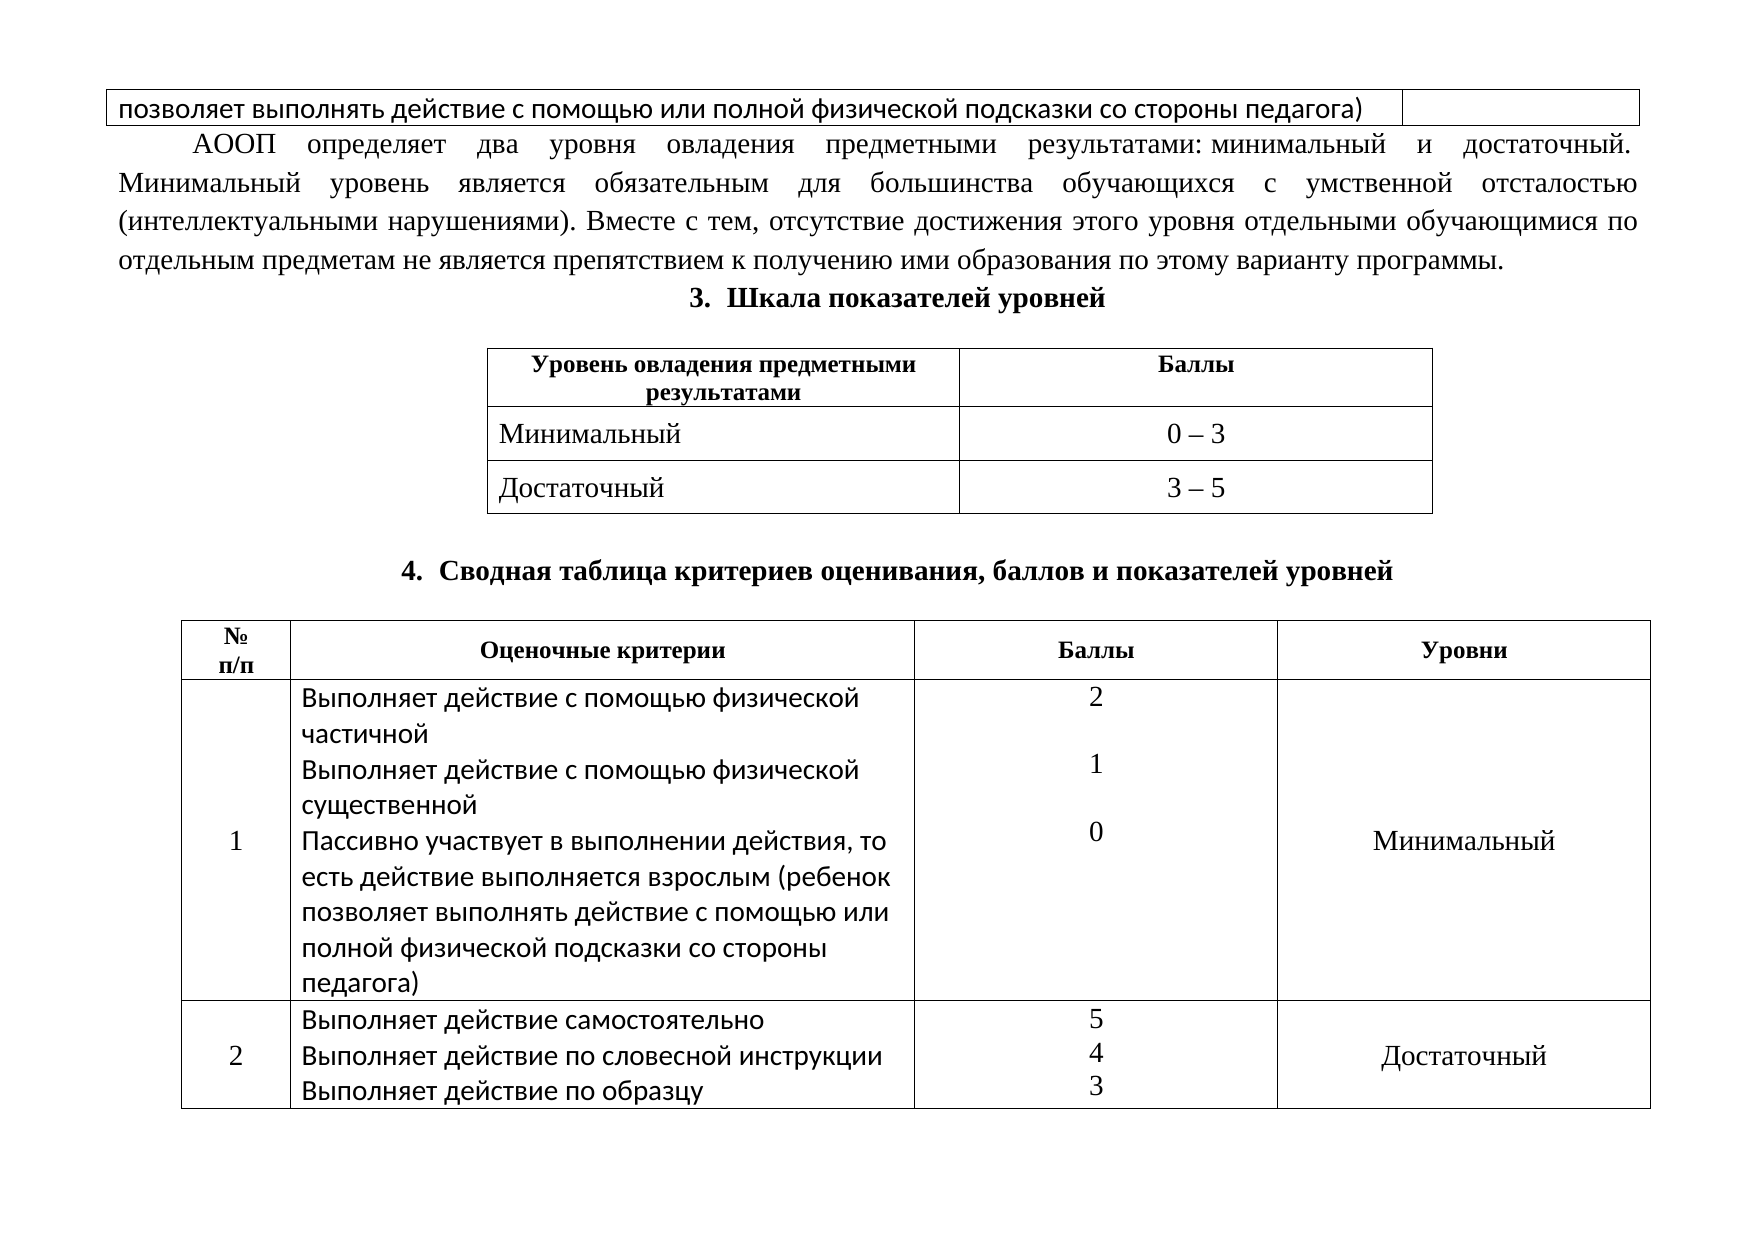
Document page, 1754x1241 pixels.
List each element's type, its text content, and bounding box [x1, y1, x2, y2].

table_cell 5 4 3 [915, 1001, 1277, 1108]
list Сводная таблица критериев оценивания, баллов и показателей уровней [156, 553, 1639, 586]
table_cell 0 – 3 [960, 407, 1432, 460]
table_cell Выполняет действие с помощью физической частичной Выполняет действие с помощью физической существенной Пассивно участвует в выполнении действия, то есть действие выполняется взрослым (ребенок позволяет выполнять действие с помощью или полной физической подсказки со стороны педагога) [291, 680, 914, 1000]
table_cell 2 1 0 [915, 680, 1277, 1000]
table_header Уровень овладения предметными результатами [488, 349, 959, 406]
table_cell 0 [1403, 90, 1639, 125]
table_cell Достаточный [488, 461, 959, 513]
table_cell Минимальный [1278, 680, 1650, 1000]
table_header Баллы [915, 621, 1277, 678]
table_cell 2 [182, 1001, 290, 1108]
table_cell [107, 90, 1402, 125]
list Шкала показателей уровней [156, 281, 1639, 314]
text АООП определяет два уровня овладения предметными результатами: минимальный и достаточный. Минимальный уровень является обязательным для большинства обучающихся с умственной отсталостью (интеллектуальными нарушениями). Вместе с тем, отсутствие достижения этого уровня отдельными обучающимися по отдельным предметам не является препятствием к получению ими образования по этому варианту программы. [118, 237, 1639, 276]
table_header Баллы [960, 349, 1432, 406]
table_header № п/п [182, 621, 290, 678]
text АООП определяет два уровня овладения предметными результатами: минимальный и достаточный. Минимальный уровень является обязательным для большинства обучающихся с умственной отсталостью (интеллектуальными нарушениями). Вместе с тем, отсутствие достижения этого уровня отдельными обучающимися по отдельным предметам не является препятствием к получению ими образования по этому варианту программы. [118, 126, 1639, 165]
table_header Уровни [1278, 621, 1650, 678]
table_cell 3 – 5 [960, 461, 1432, 513]
table_cell Минимальный [488, 407, 959, 460]
table_cell Достаточный [1278, 1001, 1650, 1108]
table_cell Выполняет действие самостоятельно Выполняет действие по словесной инструкции Выполняет действие по образцу [291, 1001, 914, 1108]
table_cell 1 [182, 680, 290, 1000]
table_header Оценочные критерии [291, 621, 914, 678]
